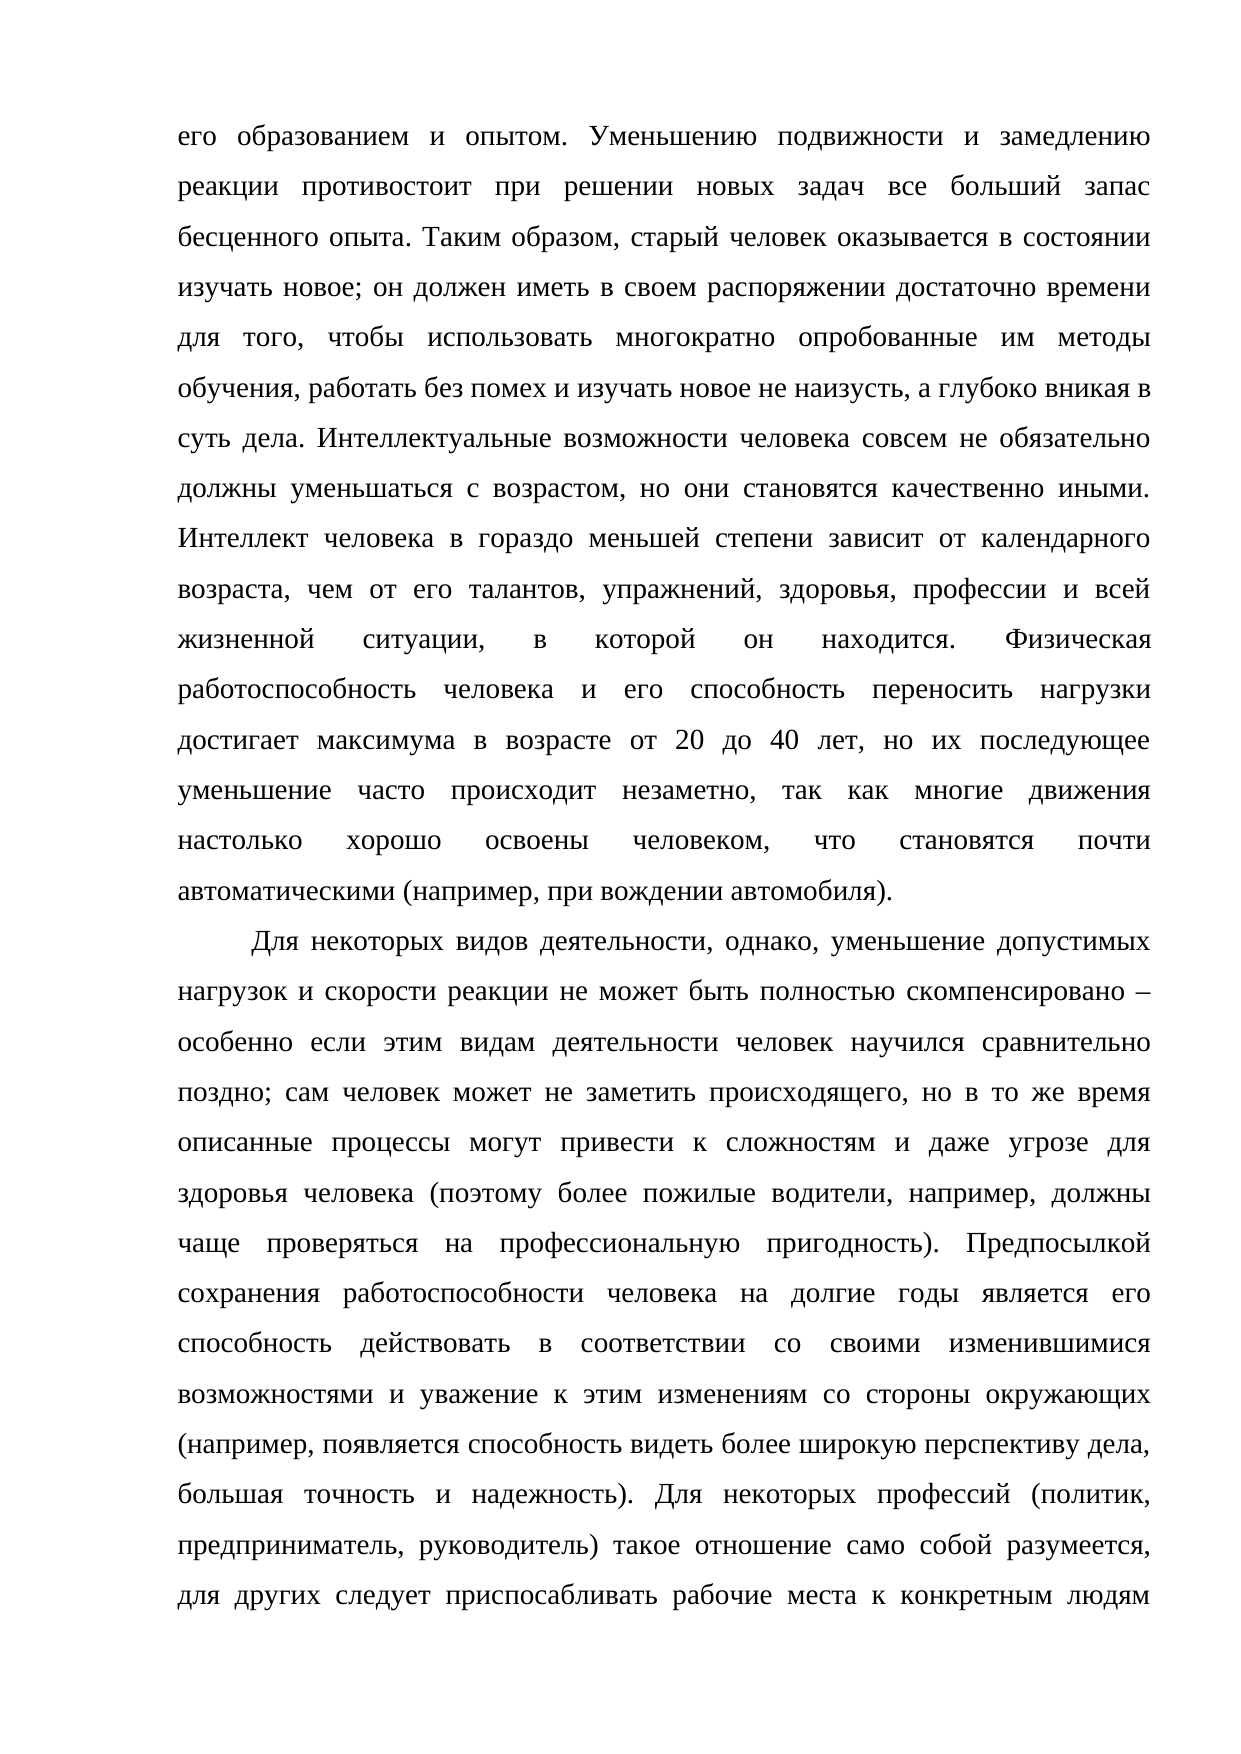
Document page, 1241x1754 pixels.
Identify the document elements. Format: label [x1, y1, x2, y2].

text [177, 118, 1152, 906]
text [177, 923, 1152, 1611]
